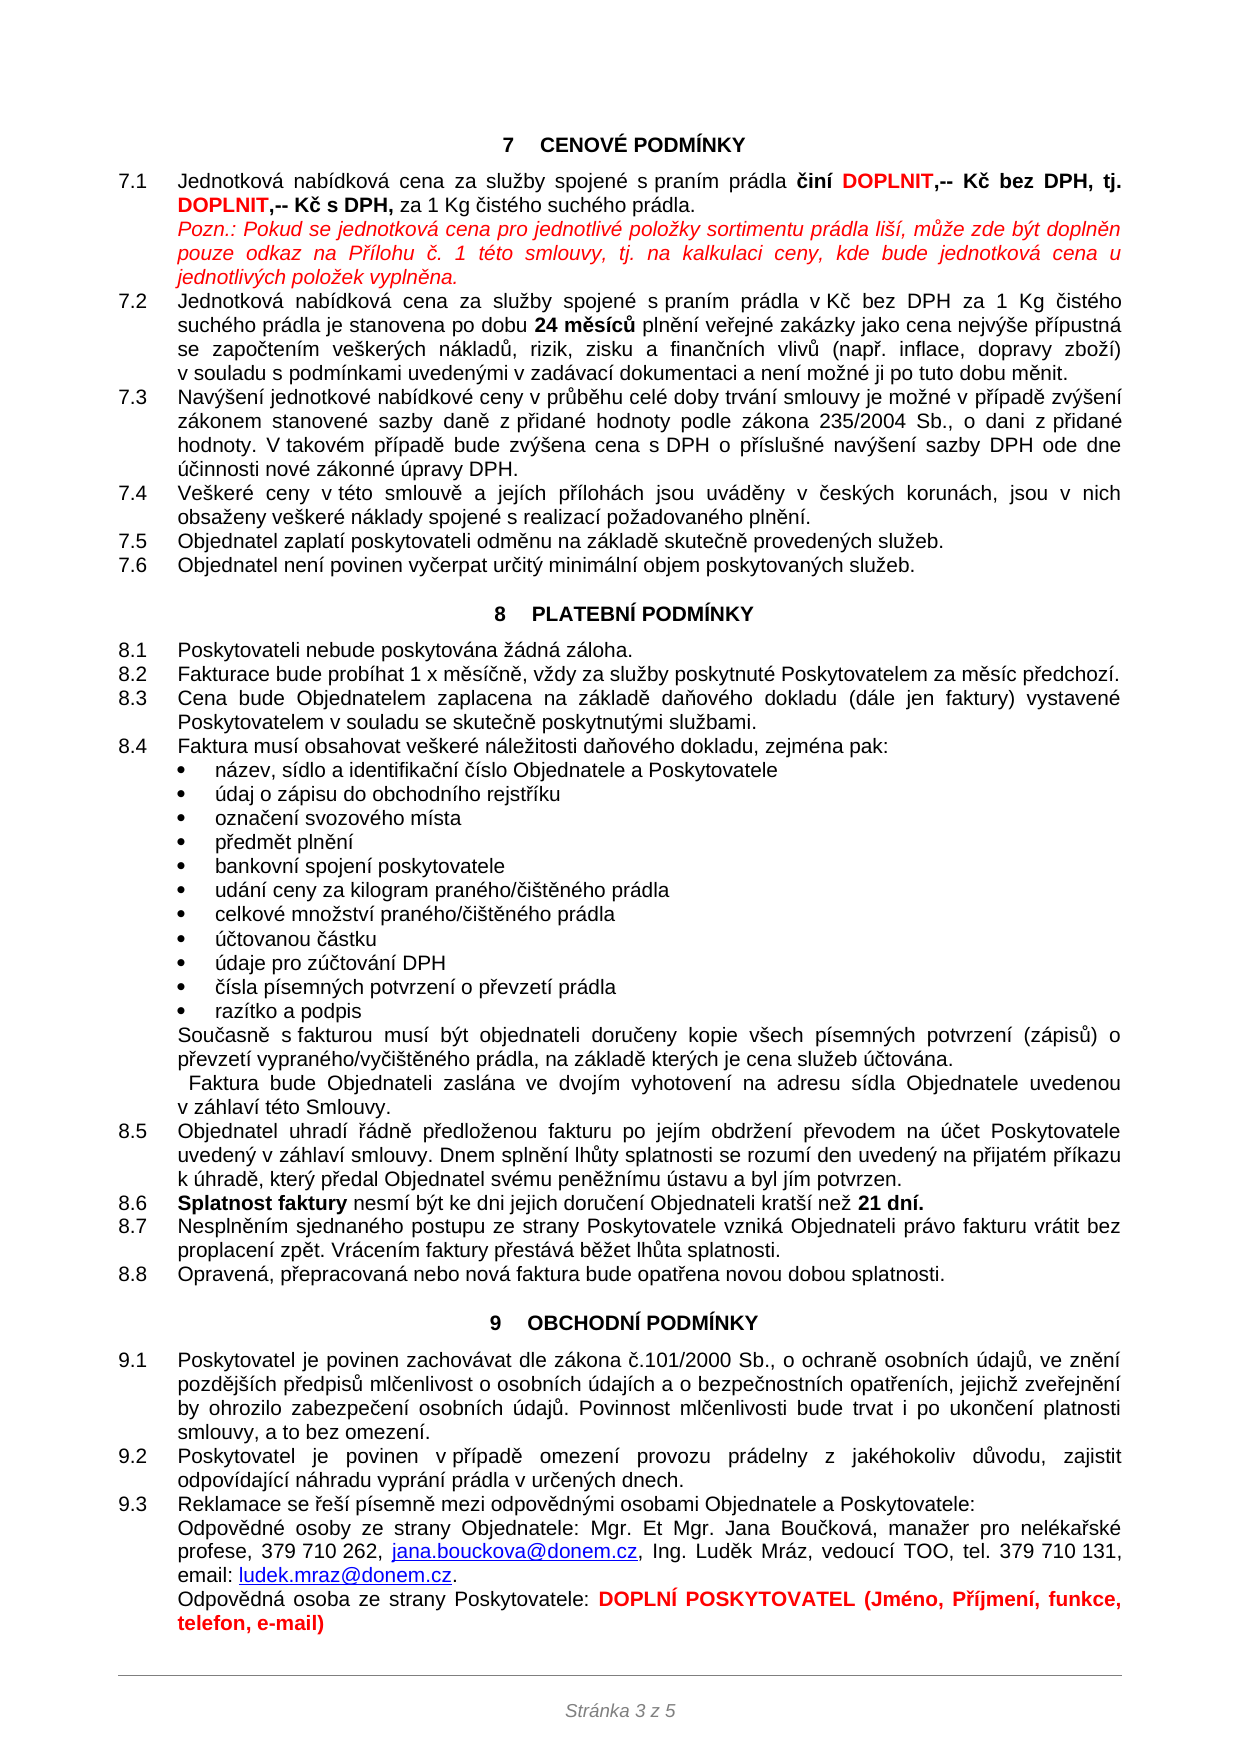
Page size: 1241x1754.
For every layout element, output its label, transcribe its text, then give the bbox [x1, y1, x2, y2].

subtitle Poskytovateli nebude poskytována žádná záloha. [118, 638, 1122, 662]
subtitle CENOVÉ PODMÍNKY [126, 133, 1122, 157]
subtitle Objednatel zaplatí poskytovateli odměnu na základě skutečně provedených služeb. [118, 529, 1122, 553]
subtitle Nesplněním sjednaného postupu ze strany Poskytovatele vzniká Objednateli právo fakturu vrátit bez proplacení zpět. Vrácením faktury přestává běžet lhůta splatnosti. [118, 1214, 1122, 1262]
subtitle Faktura bude Objednateli zaslána ve dvojím vyhotovení na adresu sídla Objednatele uvedenou v záhlaví této Smlouvy. [177, 1071, 1122, 1118]
subtitle Poskytovatel je povinen zachovávat dle zákona č.101/2000 Sb., o ochraně osobních údajů, ve znění pozdějších předpisů mlčenlivost o osobních údajích a o bezpečnostních opatřeních, jejichž zveřejnění by ohrozilo zabezpečení osobních údajů. Povinnost mlčenlivosti bude trvat i po ukončení platnosti smlouvy, a to bez omezení. [118, 1348, 1122, 1443]
subtitle Poskytovatel je povinen v případě omezení provozu prádelny z jakéhokoliv důvodu, zajistit odpovídající náhradu vyprání prádla v určených dnech. [118, 1443, 1122, 1491]
subtitle předmět plnění [177, 830, 1122, 854]
subtitle Fakturace bude probíhat 1 x měsíčně, vždy za služby poskytnuté Poskytovatelem za měsíc předchozí. [118, 662, 1122, 686]
subtitle Navýšení jednotkové nabídkové ceny v průběhu celé doby trvání smlouvy je možné v případě zvýšení zákonem stanovené sazby daně z přidané hodnoty podle zákona 235/2004 Sb., o dani z přidané hodnoty. V takovém případě bude zvýšena cena s DPH o příslušné navýšení sazby DPH ode dne účinnosti nové zákonné úpravy DPH. [118, 385, 1122, 481]
subtitle udání ceny za kilogram praného/čištěného prádla [177, 878, 1122, 902]
subtitle Splatnost faktury nesmí být ke dni jejich doručení Objednateli kratší než 21 dní. [118, 1190, 1122, 1214]
subtitle údaj o zápisu do obchodního rejstříku [177, 782, 1122, 806]
subtitle název, sídlo a identifikační číslo Objednatele a Poskytovatele [177, 758, 1122, 782]
subtitle Veškeré ceny v této smlouvě a jejích přílohách jsou uváděny v českých korunách, jsou v nich obsaženy veškeré náklady spojené s realizací požadovaného plnění. [118, 481, 1122, 529]
subtitle Odpovědné osoby ze strany Objednatele: Mgr. Et Mgr. Jana Boučková, manažer pro nelékařské profese, 379 710 262, jana.bouckova@donem.cz, Ing. Luděk Mráz, vedoucí TOO, tel. 379 710 131, email: ludek.mraz@donem.cz. [177, 1515, 1122, 1587]
subtitle Jednotková nabídková cena za služby spojené s praním prádla v Kč bez DPH za 1 Kg čistého suchého prádla je stanovena po dobu 24 měsíců plnění veřejné zakázky jako cena nejvýše přípustná se započtením veškerých nákladů, rizik, zisku a finančních vlivů (např. inflace, dopravy zboží) v souladu s podmínkami uvedenými v zadávací dokumentaci a není možné ji po tuto dobu měnit. [118, 289, 1122, 385]
subtitle Opravená, přepracovaná nebo nová faktura bude opatřena novou dobou splatnosti. [118, 1262, 1122, 1286]
subtitle údaje pro zúčtování DPH [177, 950, 1122, 974]
subtitle čísla písemných potvrzení o převzetí prádla [177, 974, 1122, 998]
subtitle Faktura musí obsahovat veškeré náležitosti daňového dokladu, zejména pak: [118, 734, 1122, 758]
subtitle OBCHODNÍ PODMÍNKY [126, 1311, 1122, 1335]
subtitle Reklamace se řeší písemně mezi odpovědnými osobami Objednatele a Poskytovatele: [118, 1491, 1122, 1515]
subtitle Objednatel uhradí řádně předloženou fakturu po jejím obdržení převodem na účet Poskytovatele uvedený v záhlaví smlouvy. Dnem splnění lhůty splatnosti se rozumí den uvedený na přijatém příkazu k úhradě, který předal Objednatel svému peněžnímu ústavu a byl jím potvrzen. [118, 1118, 1122, 1190]
subtitle celkové množství praného/čištěného prádla [177, 902, 1122, 926]
subtitle PLATEBNÍ PODMÍNKY [126, 602, 1122, 626]
subtitle razítko a podpis [177, 998, 1122, 1023]
subtitle Cena bude Objednatelem zaplacena na základě daňového dokladu (dále jen faktury) vystavené Poskytovatelem v souladu se skutečně poskytnutými službami. [118, 686, 1122, 734]
subtitle bankovní spojení poskytovatele [177, 854, 1122, 878]
subtitle účtovanou částku [177, 926, 1122, 950]
subtitle Objednatel není povinen vyčerpat určitý minimální objem poskytovaných služeb. [118, 553, 1122, 577]
subtitle Jednotková nabídková cena za služby spojené s praním prádla činí DOPLNIT,-- Kč bez DPH, tj. DOPLNIT,-- Kč s DPH, za 1 Kg čistého suchého prádla. [118, 169, 1122, 217]
subtitle Současně s fakturou musí být objednateli doručeny kopie všech písemných potvrzení (zápisů) o převzetí vypraného/vyčištěného prádla, na základě kterých je cena služeb účtována. [177, 1023, 1122, 1071]
list Pozn.: Pokud se jednotková cena pro jednotlivé položky sortimentu prádla liší, může zde být doplněn pouze odkaz na Přílohu č. 1 této smlouvy, tj. na kalkulaci ceny, kde bude jednotková cena u jednotlivých položek vyplněna. [177, 217, 1122, 289]
subtitle Odpovědná osoba ze strany Poskytovatele: DOPLNÍ POSKYTOVATEL (Jméno, Příjmení, funkce, telefon, e-mail) [177, 1587, 1122, 1635]
subtitle označení svozového místa [177, 806, 1122, 830]
